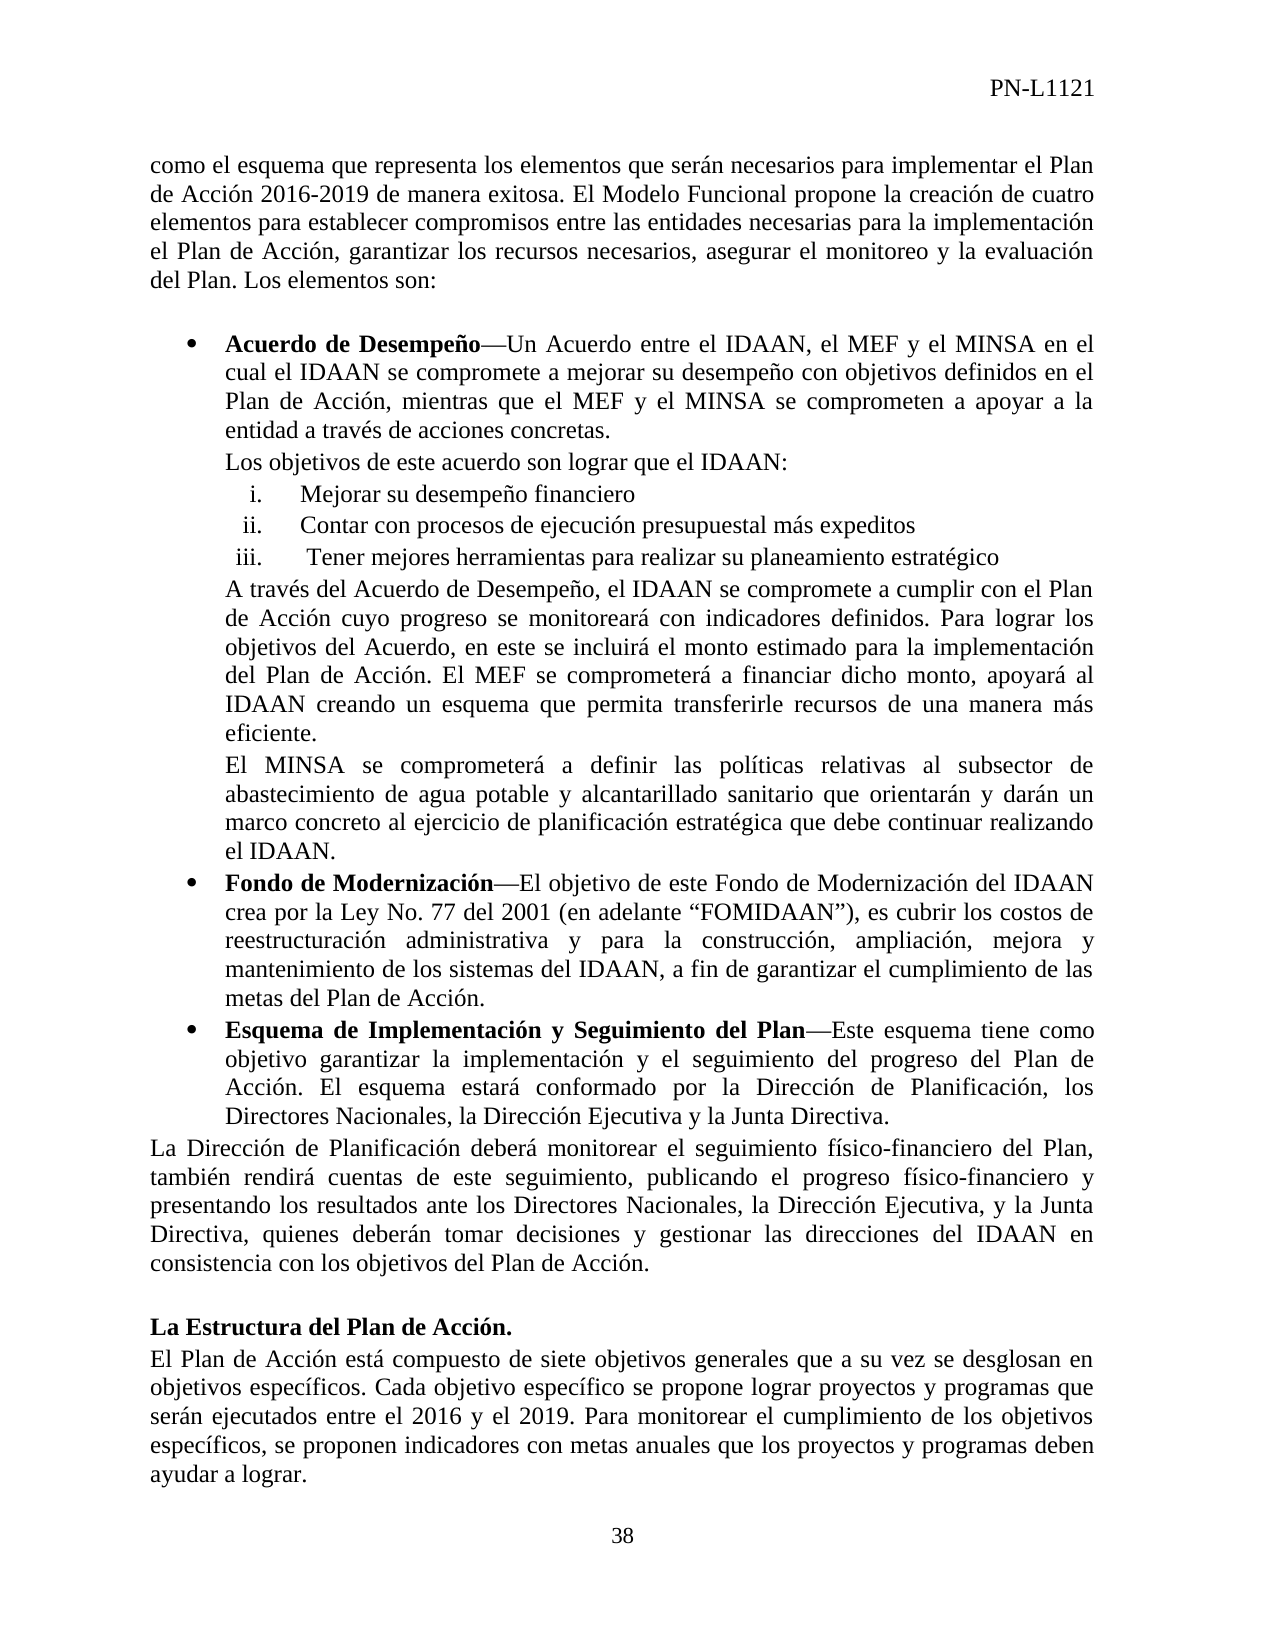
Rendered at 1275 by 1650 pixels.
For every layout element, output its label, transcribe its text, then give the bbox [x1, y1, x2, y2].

text Los objetivos de este acuerdo son lograr que el IDAAN: [150, 447, 1095, 476]
list Acuerdo de Desempeño—Un Acuerdo entre el IDAAN, el MEF y el MINSA en el cual el IDAAN se compromete a mejorar su desempeño con objetivos definidos en el Plan de Acción, mientras que el MEF y el MINSA se comprometen a apoyar a la entidad a través de acciones concretas. [187, 329, 1095, 444]
text La Estructura del Plan de Acción. [150, 1312, 1095, 1341]
text A través del Acuerdo de Desempeño, el IDAAN se compromete a cumplir con el Plan de Acción cuyo progreso se monitoreará con indicadores definidos. Para lograr los objetivos del Acuerdo, en este se incluirá el monto estimado para la implementación del Plan de Acción. El MEF se comprometerá a financiar dicho monto, apoyará al IDAAN creando un esquema que permita transferirle recursos de una manera más eficiente. [225, 574, 1095, 747]
list Mejorar su desempeño financiero [262, 479, 1095, 507]
text El MINSA se comprometerá a definir las políticas relativas al subsector de abastecimiento de agua potable y alcantarillado sanitario que orientarán y darán un marco concreto al ejercicio de planificación estratégica que debe continuar realizando el IDAAN. [225, 750, 1095, 865]
list Esquema de Implementación y Seguimiento del Plan—Este esquema tiene como objetivo garantizar la implementación y el seguimiento del progreso del Plan de Acción. El esquema estará conformado por la Dirección de Planificación, los Directores Nacionales, la Dirección Ejecutiva y la Junta Directiva. [187, 1015, 1095, 1130]
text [150, 150, 1095, 294]
list Tener mejores herramientas para realizar su planeamiento estratégico [262, 542, 1095, 571]
text El Plan de Acción está compuesto de siete objetivos generales que a su vez se desglosan en objetivos específicos. Cada objetivo específico se propone lograr proyectos y programas que serán ejecutados entre el 2016 y el 2019. Para monitorear el cumplimiento de los objetivos específicos, se proponen indicadores con metas anuales que los proyectos y programas deben ayudar a lograr. [150, 1344, 1095, 1487]
list Fondo de Modernización—El objetivo de este Fondo de Modernización del IDAAN crea por la Ley No. 77 del 2001 (en adelante “FOMIDAAN”), es cubrir los costos de reestructuración administrativa y para la construcción, ampliación, mejora y mantenimiento de los sistemas del IDAAN, a fin de garantizar el cumplimiento de las metas del Plan de Acción. [187, 868, 1095, 1012]
text La Dirección de Planificación deberá monitorear el seguimiento físico-financiero del Plan, también rendirá cuentas de este seguimiento, publicando el progreso físico-financiero y presentando los resultados ante los Directores Nacionales, la Dirección Ejecutiva, y la Junta Directiva, quienes deberán tomar decisiones y gestionar las direcciones del IDAAN en consistencia con los objetivos del Plan de Acción. [150, 1133, 1095, 1277]
list Contar con procesos de ejecución presupuestal más expeditos [262, 511, 1095, 539]
